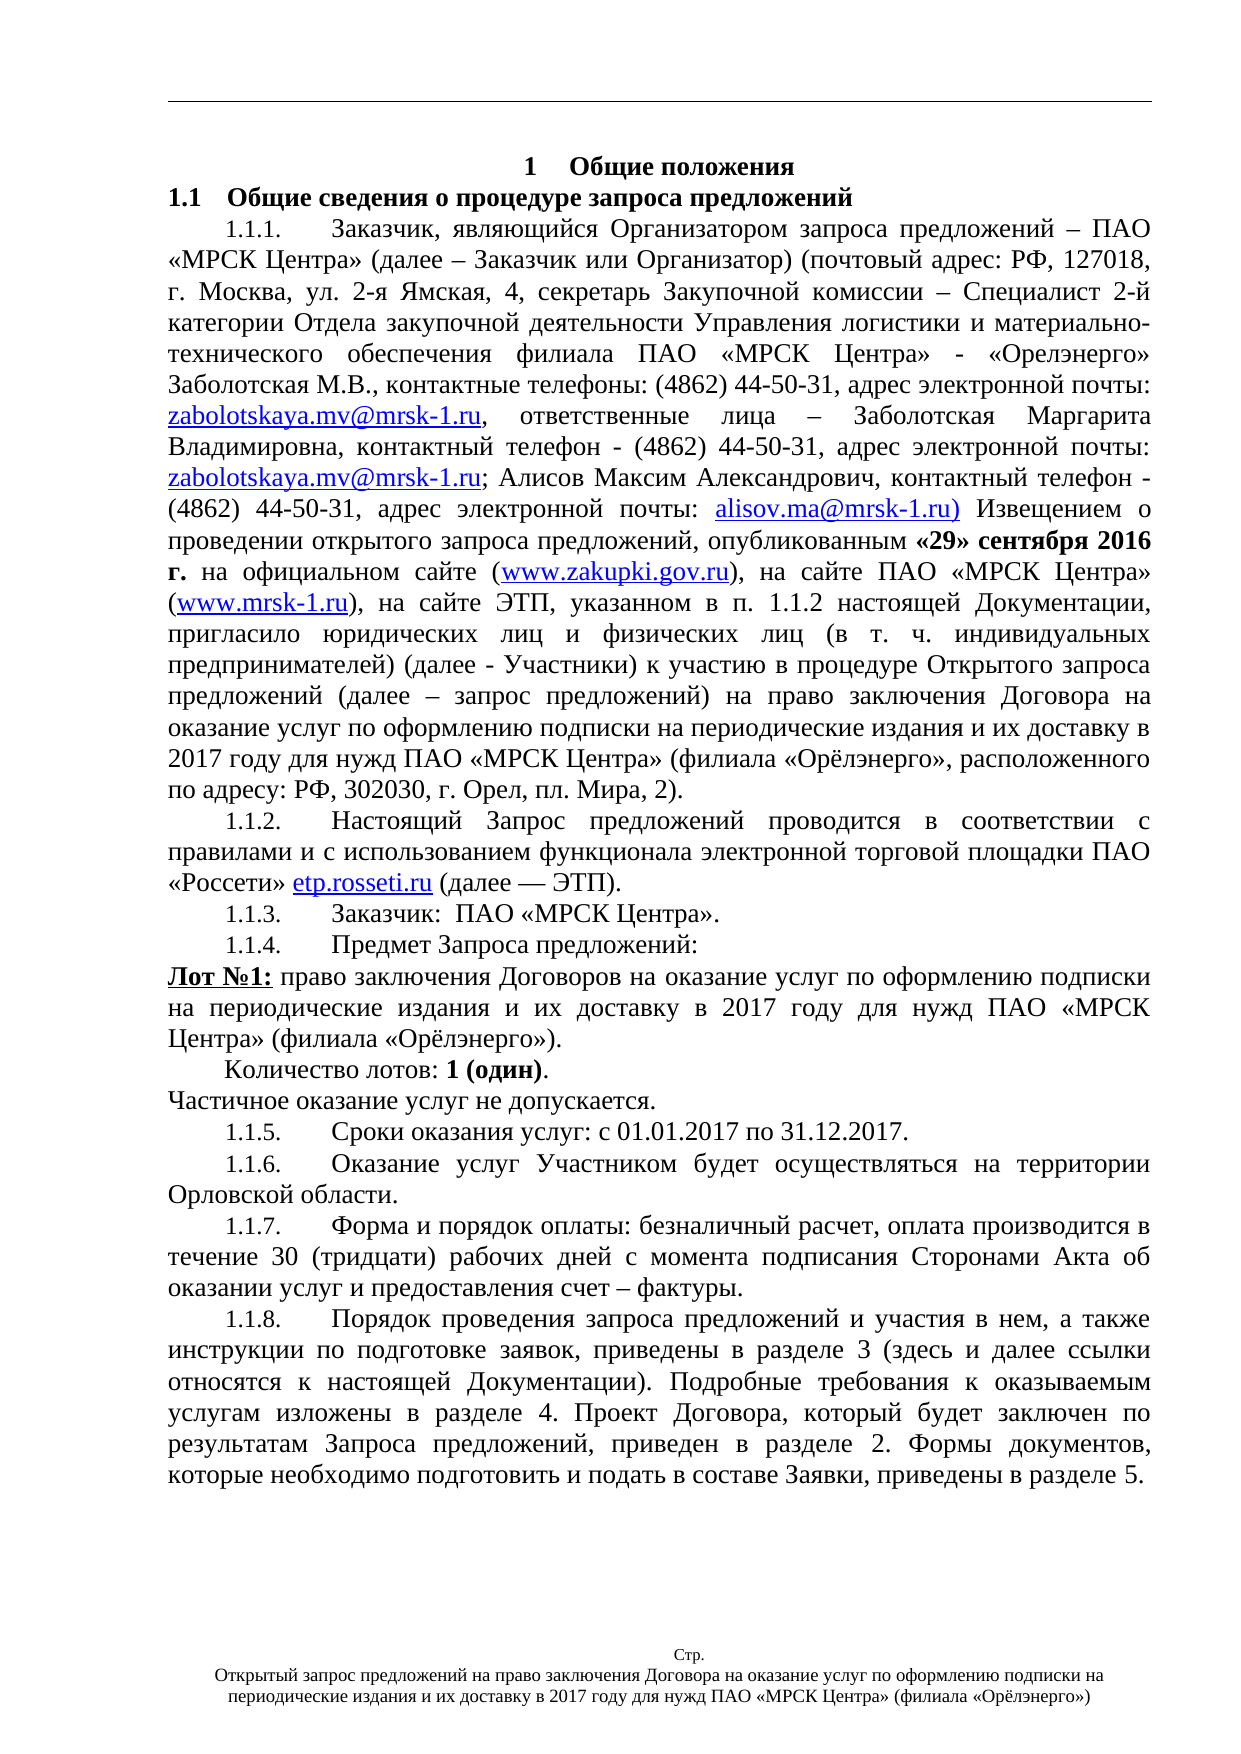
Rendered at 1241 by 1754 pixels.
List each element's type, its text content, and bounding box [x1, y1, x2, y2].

list Заказчик, являющийся Организатором запроса предложений – ПАО «МРСК Центра» (далее – Заказчик или Организатор) (почтовый адрес: РФ, 127018, г. Москва, ул. 2-я Ямская, 4, секретарь Закупочной комиссии – Специалист 2-й категории Отдела закупочной деятельности Управления логистики и материально-технического обеспечения филиала ПАО «МРСК Центра» - «Орелэнерго» Заболотская М.В., контактные телефоны: (4862) 44-50-31, адрес электронной почты: zabolotskaya.mv@mrsk-1.ru, ответственные лица – Заболотская Маргарита Владимировна, контактный телефон - (4862) 44-50-31, адрес электронной почты: zabolotskaya.mv@mrsk-1.ru; Алисов Максим Александрович, контактный телефон - (4862) 44-50-31, адрес электронной почты: alisov.ma@mrsk-1.ru) Извещением о проведении открытого запроса предложений, опубликованным «29» сентября 2016 г. на официальном сайте (www.zakupki.gov.ru), на сайте ПАО «МРСК Центра» (www.mrsk-1.ru), на сайте ЭТП, указанном в п. 1.1.2 настоящей Документации, пригласило юридических лиц и физических лиц (в т. ч. индивидуальных предпринимателей) (далее - Участники) к участию в процедуре Открытого запроса предложений (далее – запрос предложений) на право заключения Договора на оказание услуг по оформлению подписки на периодические издания и их доставку в 2017 году для нужд ПАО «МРСК Центра» (филиала «Орёлэнерго», расположенного по адресу: РФ, 302030, г. Орел, пл. Мира, 2). [168, 212, 1152, 804]
list Предмет Запроса предложений: [168, 929, 1152, 960]
list Порядок проведения запроса предложений и участия в нем, а также инструкции по подготовке заявок, приведены в разделе 3 (здесь и далее ссылки относятся к настоящей Документации). Подробные требования к оказываемым услугам изложены в разделе 4. Проект Договора, который будет заключен по результатам Запроса предложений, приведен в разделе 2. Формы документов, которые необходимо подготовить и подать в составе Заявки, приведены в разделе 5. [168, 1302, 1152, 1489]
list Заказчик: ПАО «МРСК Центра». [168, 897, 1152, 929]
subtitle Общие сведения о процедуре запроса предложений [168, 181, 1152, 212]
list Оказание услуг Участником будет осуществляться на территории Орловской области. [168, 1147, 1152, 1209]
text Количество лотов: 1 (один). [168, 1053, 1152, 1084]
list Настоящий Запрос предложений проводится в соответствии с правилами и с использованием функционала электронной торговой площадки ПАО «Россети» etp.rosseti.ru (далее — ЭТП). [168, 804, 1152, 897]
list Форма и порядок оплаты: безналичный расчет, оплата производится в течение 30 (тридцати) рабочих дней с момента подписания Сторонами Акта об оказании услуг и предоставления счет – фактуры. [168, 1209, 1152, 1302]
subtitle Общие положения [166, 150, 1152, 181]
text Лот №1: право заключения Договоров на оказание услуг по оформлению подписки на периодические издания и их доставку в 2017 году для нужд ПАО «МРСК Центра» (филиала «Орёлэнерго»). [168, 960, 1152, 1053]
list Частичное оказание услуг не допускается. [168, 1084, 1152, 1116]
list Сроки оказания услуг: с 01.01.2017 по 31.12.2017. [168, 1116, 1152, 1147]
